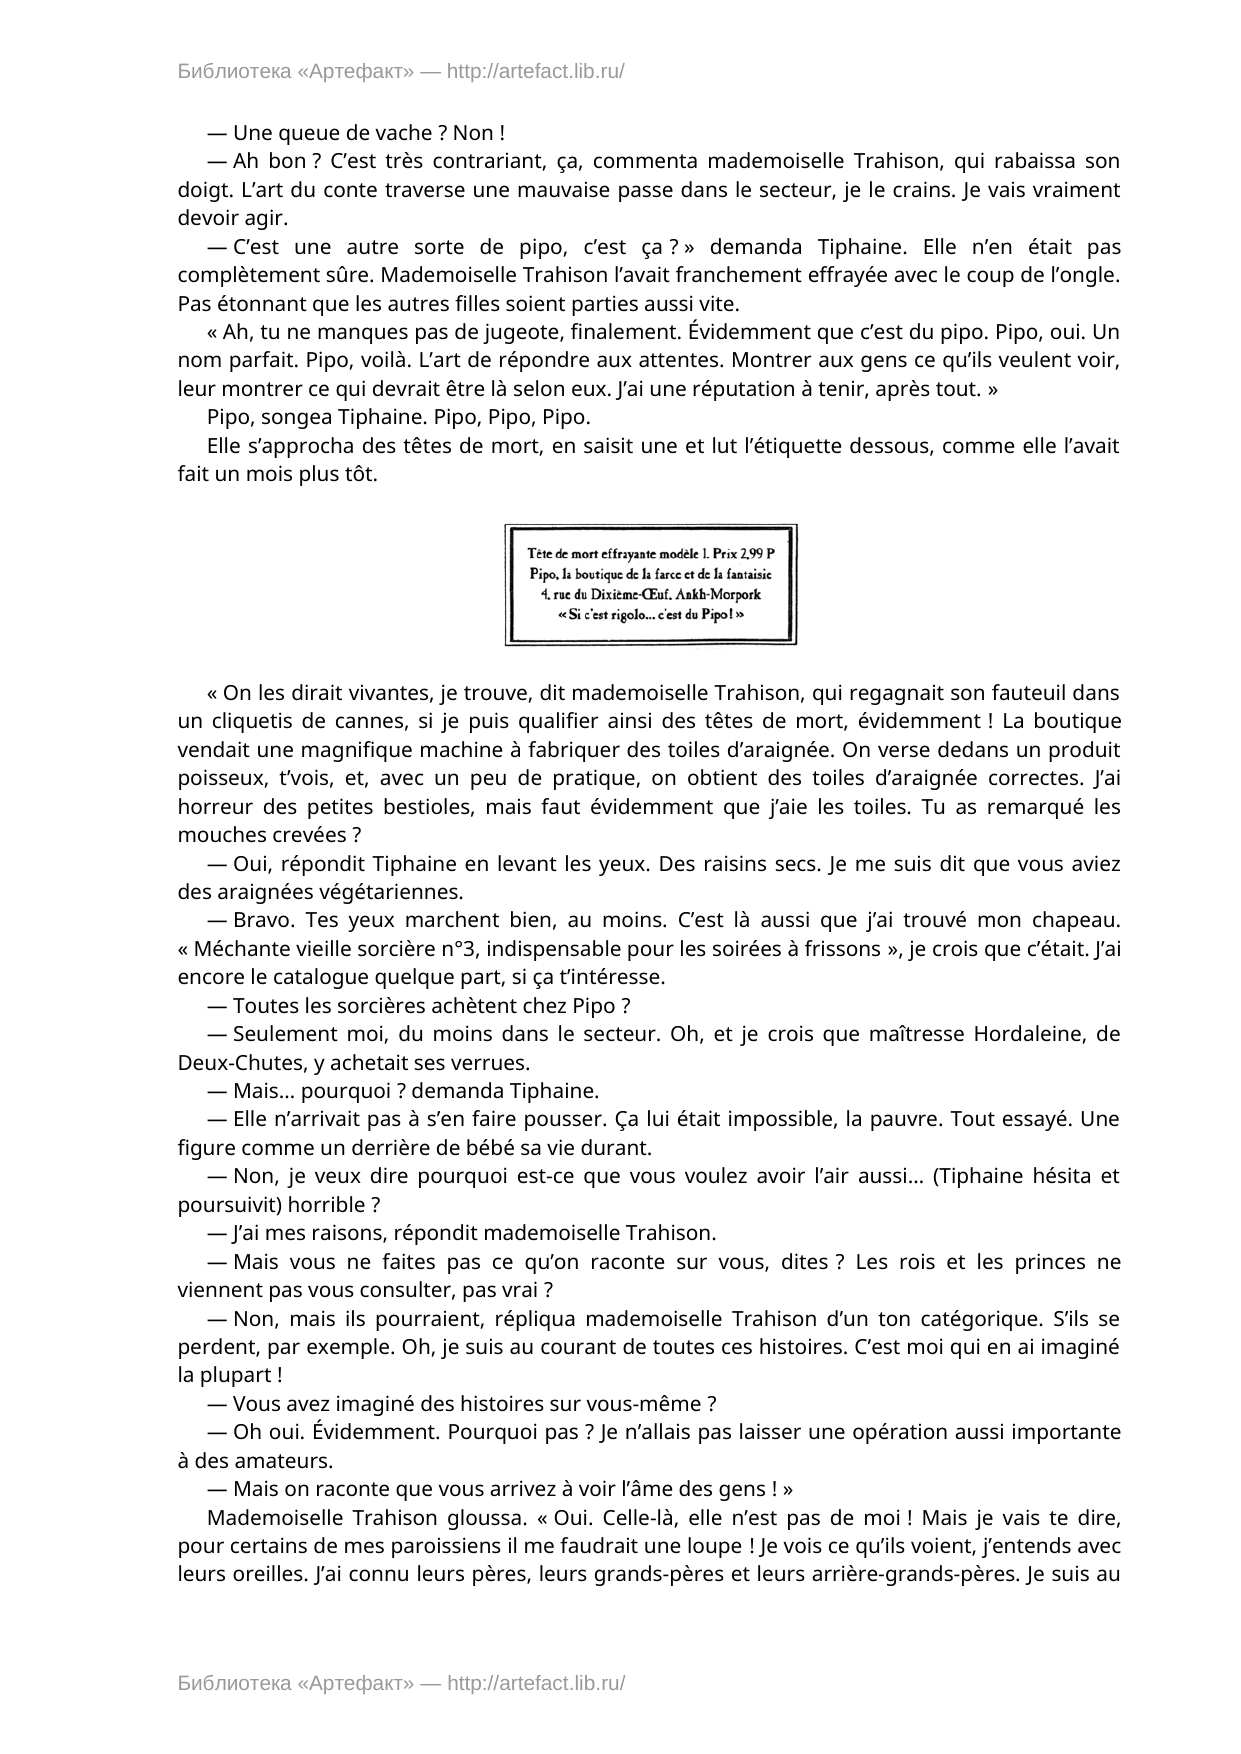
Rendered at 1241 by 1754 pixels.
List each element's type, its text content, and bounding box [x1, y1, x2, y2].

text Elle s’approcha des têtes de mort, en saisit une et lut l’étiquette dessous, comme elle l’avait fait un mois plus tôt. [177, 431, 1122, 488]
text — Mais on raconte que vous arrivez à voir l’âme des gens ! » [177, 1474, 1122, 1503]
text — Non, je veux dire pourquoi est-ce que vous voulez avoir l’air aussi… (Tiphaine hésita et poursuivit) horrible ? [177, 1161, 1122, 1218]
text — Bravo. Tes yeux marchent bien, au moins. C’est là aussi que j’ai trouvé mon chapeau. « Méchante vieille sorcière n°3, indispensable pour les soirées à frissons », je crois que c’était. J’ai encore le catalogue quelque part, si ça t’intéresse. [177, 906, 1122, 991]
text — Toutes les sorcières achètent chez Pipo ? [177, 991, 1122, 1019]
text — Oh oui. Évidemment. Pourquoi pas ? Je n’allais pas laisser une opération aussi importante à des amateurs. [177, 1417, 1122, 1474]
text — Une queue de vache ? Non ! [177, 118, 1122, 147]
text « Ah, tu ne manques pas de jugeote, finalement. Évidemment que c’est du pipo. Pipo, oui. Un nom parfait. Pipo, voilà. L’art de répondre aux attentes. Montrer aux gens ce qu’ils veulent voir, leur montrer ce qui devrait être là selon eux. J’ai une réputation à tenir, après tout. » [177, 317, 1122, 402]
text Pipo, songea Tiphaine. Pipo, Pipo, Pipo. [177, 402, 1122, 431]
text — Non, mais ils pourraient, répliqua mademoiselle Trahison d’un ton catégorique. S’ils se perdent, par exemple. Oh, je suis au courant de toutes ces histoires. C’est moi qui en ai imaginé la plupart ! [177, 1304, 1122, 1389]
text — J’ai mes raisons, répondit mademoiselle Trahison. [177, 1218, 1122, 1247]
text — Oui, répondit Tiphaine en levant les yeux. Des raisins secs. Je me suis dit que vous aviez des araignées végétariennes. [177, 849, 1122, 906]
text — Ah bon ? C’est très contrariant, ça, commenta mademoiselle Trahison, qui rabaissa son doigt. L’art du conte traverse une mauvaise passe dans le secteur, je le crains. Je vais vraiment devoir agir. [177, 147, 1122, 232]
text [177, 1503, 1122, 1588]
text — Seulement moi, du moins dans le secteur. Oh, et je crois que maîtresse Hordaleine, de Deux-Chutes, y achetait ses verrues. [177, 1019, 1122, 1076]
text — Mais vous ne faites pas ce qu’on raconte sur vous, dites ? Les rois et les princes ne viennent pas vous consulter, pas vrai ? [177, 1247, 1122, 1304]
text — Vous avez imaginé des histoires sur vous-même ? [177, 1389, 1122, 1417]
text « On les dirait vivantes, je trouve, dit mademoiselle Trahison, qui regagnait son fauteuil dans un cliquetis de cannes, si je puis qualifier ainsi des têtes de mort, évidemment ! La boutique vendait une magnifique machine à fabriquer des toiles d’araignée. On verse dedans un produit poisseux, t’vois, et, avec un peu de pratique, on obtient des toiles d’araignée correctes. J’ai horreur des petites bestioles, mais faut évidemment que j’aie les toiles. Tu as remarqué les mouches crevées ? [177, 678, 1122, 849]
text — Elle n’arrivait pas à s’en faire pousser. Ça lui était impossible, la pauvre. Tout essayé. Une figure comme un derrière de bébé sa vie durant. [177, 1104, 1122, 1161]
text — Mais… pourquoi ? demanda Tiphaine. [177, 1076, 1122, 1104]
text — C’est une autre sorte de pipo, c’est ça ? » demanda Tiphaine. Elle n’en était pas complètement sûre. Mademoiselle Trahison l’avait franchement effrayée avec le coup de l’ongle. Pas étonnant que les autres filles soient parties aussi vite. [177, 232, 1122, 317]
picture [498, 516, 801, 650]
